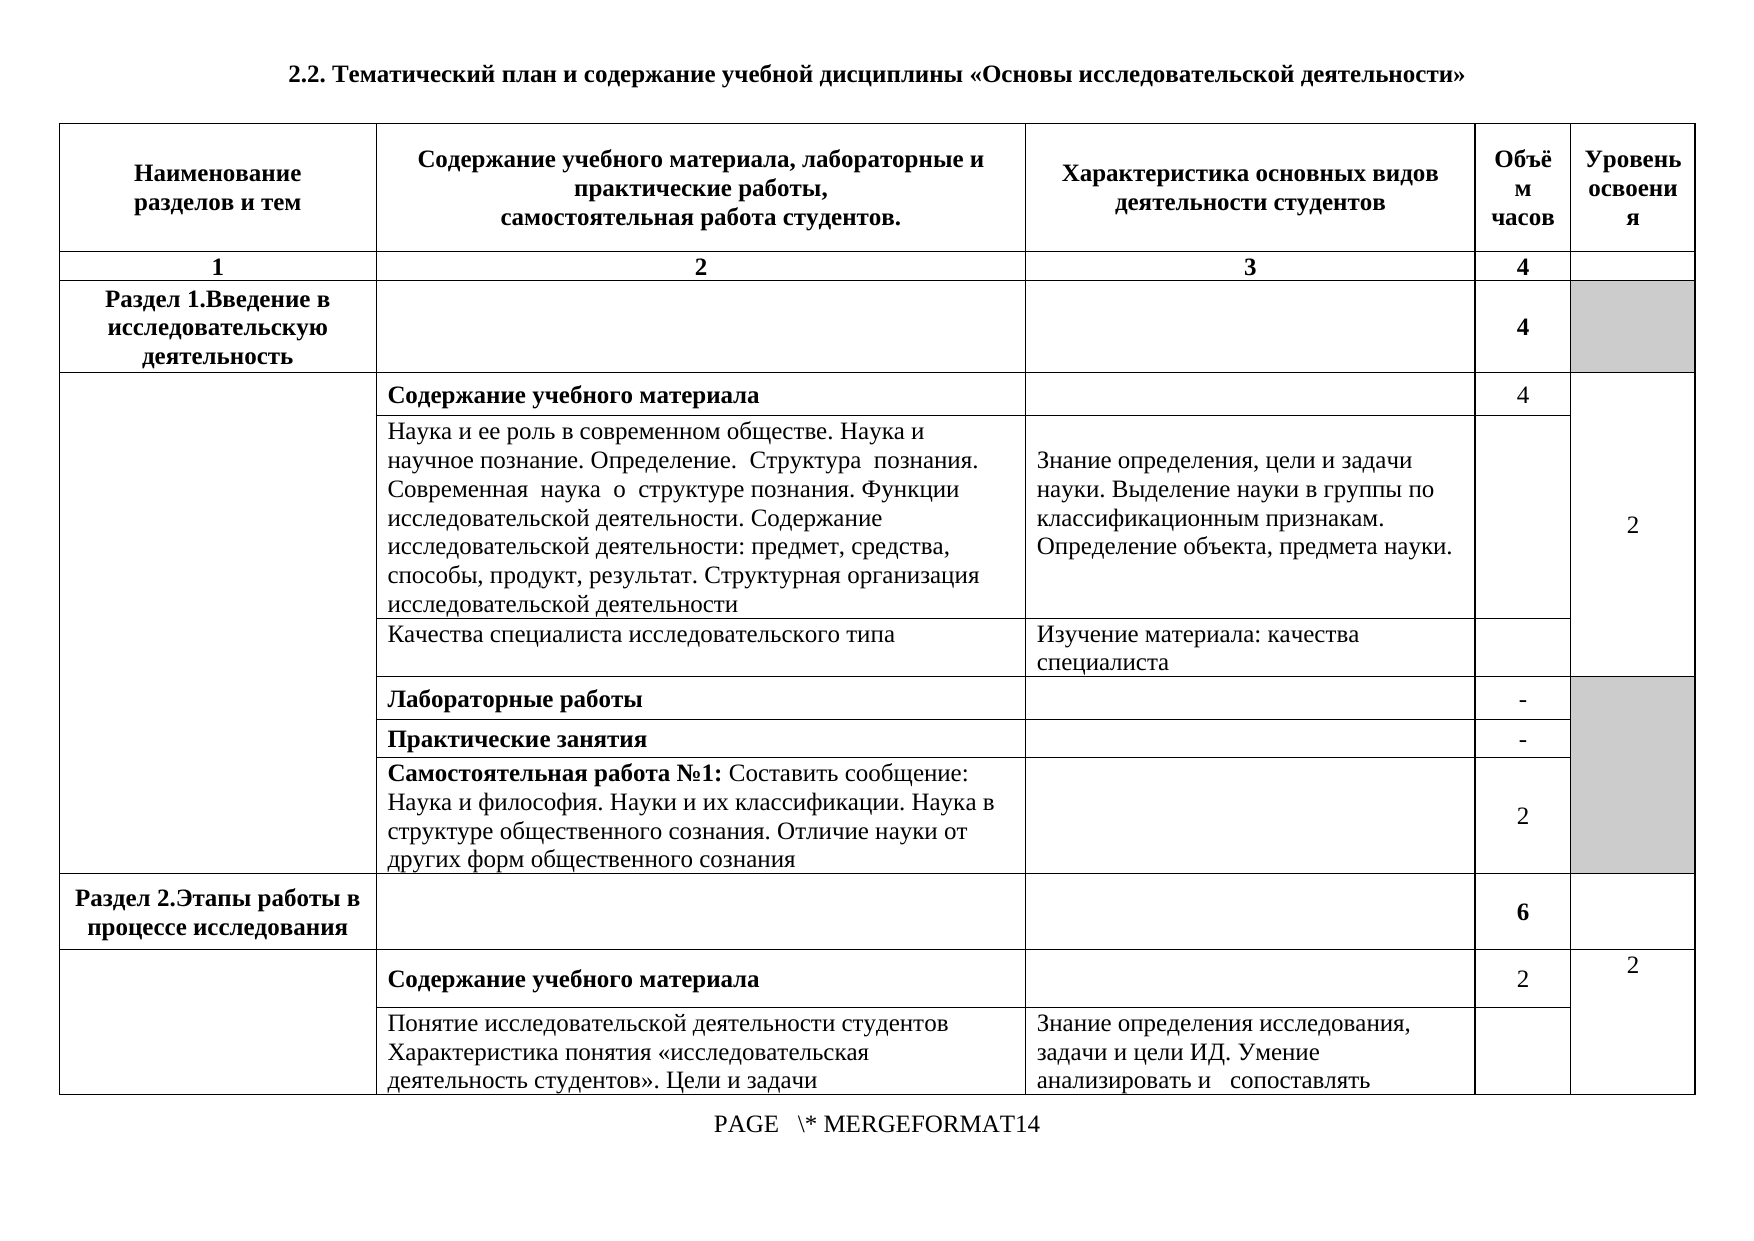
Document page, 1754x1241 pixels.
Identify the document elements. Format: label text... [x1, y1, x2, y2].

table_cell Содержание учебного материала [377, 950, 1025, 1007]
table_cell Изучение материала: качества специалиста [1026, 619, 1474, 676]
table_cell [1476, 416, 1570, 618]
table_cell [1026, 720, 1474, 757]
table_cell [1571, 677, 1694, 873]
table_cell 2 [1571, 373, 1694, 676]
text 2.2. Тематический план и содержание учебной дисциплины «Основы исследовательской деятельности» [59, 59, 1695, 88]
table_header Объём часов [1476, 124, 1570, 251]
table_cell Знание определения, цели и задачи науки. Выделение науки в группы по классификационным признакам. Определение объекта, предмета науки. [1026, 416, 1474, 618]
table_cell [1026, 874, 1474, 949]
table_cell [1026, 373, 1474, 415]
table_cell [1571, 874, 1694, 949]
table_cell Практические занятия [377, 720, 1025, 757]
table_cell [1026, 677, 1474, 719]
table_cell Раздел 2.Этапы работы в процессе исследования [60, 874, 376, 949]
table_cell 3 [1026, 252, 1474, 280]
table_cell Лабораторные работы [377, 677, 1025, 719]
table_cell 1 [60, 252, 376, 280]
table_cell Содержание учебного материала [377, 373, 1025, 415]
table_cell [377, 281, 1025, 372]
table_header Содержание учебного материала, лабораторные и практические работы, самостоятельная работа студентов. [377, 124, 1025, 251]
table_cell 4 [1476, 373, 1570, 415]
table_header Наименование разделов и тем [60, 124, 376, 251]
table_cell - [1476, 720, 1570, 757]
table_cell 2 [377, 252, 1025, 280]
table_cell [1571, 281, 1694, 372]
table_cell [60, 950, 376, 1094]
table_cell [1026, 950, 1474, 1007]
table_cell [60, 373, 376, 873]
table_cell [1026, 758, 1474, 873]
table_header Уровень освоения [1571, 124, 1694, 251]
table_cell Раздел 1.Введение в исследовательскую деятельность [60, 281, 376, 372]
table_cell [377, 874, 1025, 949]
table_cell 6 [1476, 874, 1570, 949]
table_cell [1571, 252, 1694, 280]
table_cell [1476, 1008, 1570, 1094]
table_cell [377, 1008, 1025, 1094]
table_cell Самостоятельная работа №1: Составить сообщение: Наука и философия. Науки и их классификации. Наука в структуре общественного сознания. Отличие науки от других форм общественного сознания [377, 758, 1025, 873]
table_cell [1026, 281, 1474, 372]
table_cell Качества специалиста исследовательского типа [377, 619, 1025, 676]
table_cell [1476, 619, 1570, 676]
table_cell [1026, 1008, 1474, 1094]
table_header Характеристика основных видов деятельности студентов [1026, 124, 1474, 251]
table_cell 2 [1476, 950, 1570, 1007]
table_cell Наука и ее роль в современном обществе. Наука и научное познание. Определение. Структура познания. Современная наука о структуре познания. Функции исследовательской деятельности. Содержание исследовательской деятельности: предмет, средства, способы, продукт, результат. Структурная организация исследовательской деятельности [377, 416, 1025, 618]
table_cell 4 [1476, 252, 1570, 280]
table_cell 2 [1571, 950, 1694, 1094]
table_cell - [1476, 677, 1570, 719]
table_cell 4 [1476, 281, 1570, 372]
table_cell 2 [1476, 758, 1570, 873]
